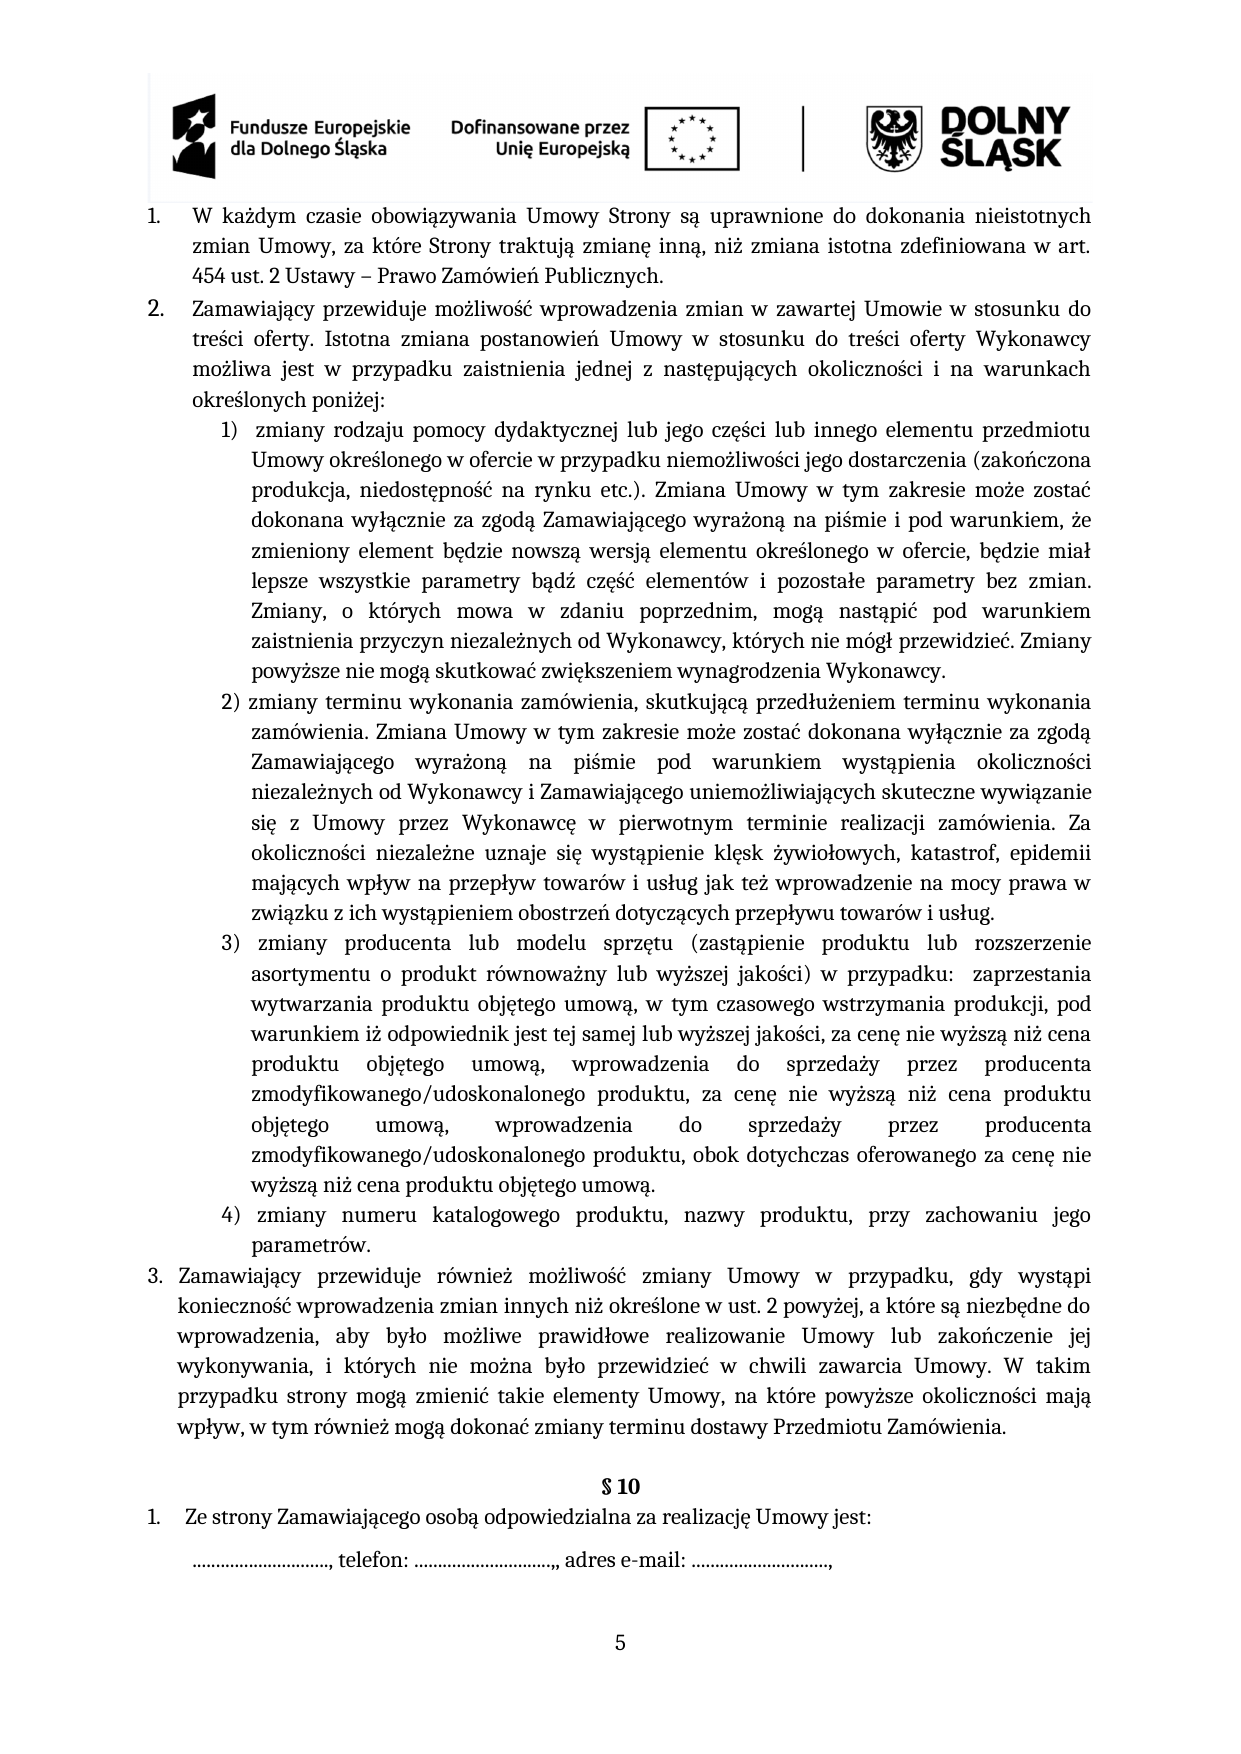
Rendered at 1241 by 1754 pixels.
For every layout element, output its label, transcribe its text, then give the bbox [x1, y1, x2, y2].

list Zamawiający przewiduje możliwość wprowadzenia zmian w zawartej Umowie w stosunku do treści oferty. Istotna zmiana postanowień Umowy w stosunku do treści oferty Wykonawcy możliwa jest w przypadku zaistnienia jednej z następujących okoliczności i na warunkach określonych poniżej: [148, 293, 1093, 413]
text 1) zmiany rodzaju pomocy dydaktycznej lub jego części lub innego elementu przedmiotu Umowy określonego w ofercie w przypadku niemożliwości jego dostarczenia (zakończona produkcja, niedostępność na rynku etc.). Zmiana Umowy w tym zakresie może zostać dokonana wyłącznie za zgodą Zamawiającego wyrażoną na piśmie i pod warunkiem, że zmieniony element będzie nowszą wersją elementu określonego w ofercie, będzie miał lepsze wszystkie parametry bądź część elementów i pozostałe parametry bez zmian. Zmiany, o których mowa w zdaniu poprzednim, mogą nastąpić pod warunkiem zaistnienia przyczyn niezależnych od Wykonawcy, których nie mógł przewidzieć. Zmiany powyższe nie mogą skutkować zwiększeniem wynagrodzenia Wykonawcy. [221, 443, 1093, 685]
list Ze strony Zamawiającego osobą odpowiedzialna za realizację Umowy jest: [148, 1504, 1093, 1531]
text 4) zmiany numeru katalogowego produktu, nazwy produktu, przy zachowaniu jego parametrów. [221, 1228, 1093, 1259]
text 3. Zamawiający przewiduje również możliwość zmiany Umowy w przypadku, gdy wystąpi konieczność wprowadzenia zmian innych niż określone w ust. 2 powyżej, a które są niezbędne do wprowadzenia, aby było możliwe prawidłowe realizowanie Umowy lub zakończenie jej wykonywania, i których nie można było przewidzieć w chwili zawarcia Umowy. W takim przypadku strony mogą zmienić takie elementy Umowy, na które powyższe okoliczności mają wpływ, w tym również mogą dokonać zmiany terminu dostawy Przedmiotu Zamówienia. [148, 1262, 1093, 1440]
text § 10 [148, 1474, 1093, 1500]
list W każdym czasie obowiązywania Umowy Strony są uprawnione do dokonania nieistotnych zmian Umowy, za które Strony traktują zmianę inną, niż zmiana istotna zdefiniowana w art. 454 ust. 2 Ustawy – Prawo Zamówień Publicznych. [148, 203, 1093, 289]
picture [147, 73, 1093, 203]
text ............................., telefon: .............................,, adres e-mail: ............................., [192, 1547, 1093, 1573]
text 2) zmiany terminu wykonania zamówienia, skutkującą przedłużeniem terminu wykonania zamówienia. Zmiana Umowy w tym zakresie może zostać dokonana wyłącznie za zgodą Zamawiającego wyrażoną na piśmie pod warunkiem wystąpienia okoliczności niezależnych od Wykonawcy i Zamawiającego uniemożliwiających skuteczne wywiązanie się z Umowy przez Wykonawcę w pierwotnym terminie realizacji zamówienia. Za okoliczności niezależne uznaje się wystąpienie klęsk żywiołowych, katastrof, epidemii mających wpływ na przepływ towarów i usług jak też wprowadzenie na mocy prawa w związku z ich wystąpieniem obostrzeń dotyczących przepływu towarów i usług. [221, 715, 1093, 926]
text 3) zmiany producenta lub modelu sprzętu (zastąpienie produktu lub rozszerzenie asortymentu o produkt równoważny lub wyższej jakości) w przypadku: zaprzestania wytwarzania produktu objętego umową, w tym czasowego wstrzymania produkcji, pod warunkiem iż odpowiednik jest tej samej lub wyższej jakości, za cenę nie wyższą niż cena produktu objętego umową, wprowadzenia do sprzedaży przez producenta zmodyfikowanego/udoskonalonego produktu, za cenę nie wyższą niż cena produktu objętego umową, wprowadzenia do sprzedaży przez producenta zmodyfikowanego/udoskonalonego produktu, obok dotychczas oferowanego za cenę nie wyższą niż cena produktu objętego umową. [221, 957, 1093, 1198]
